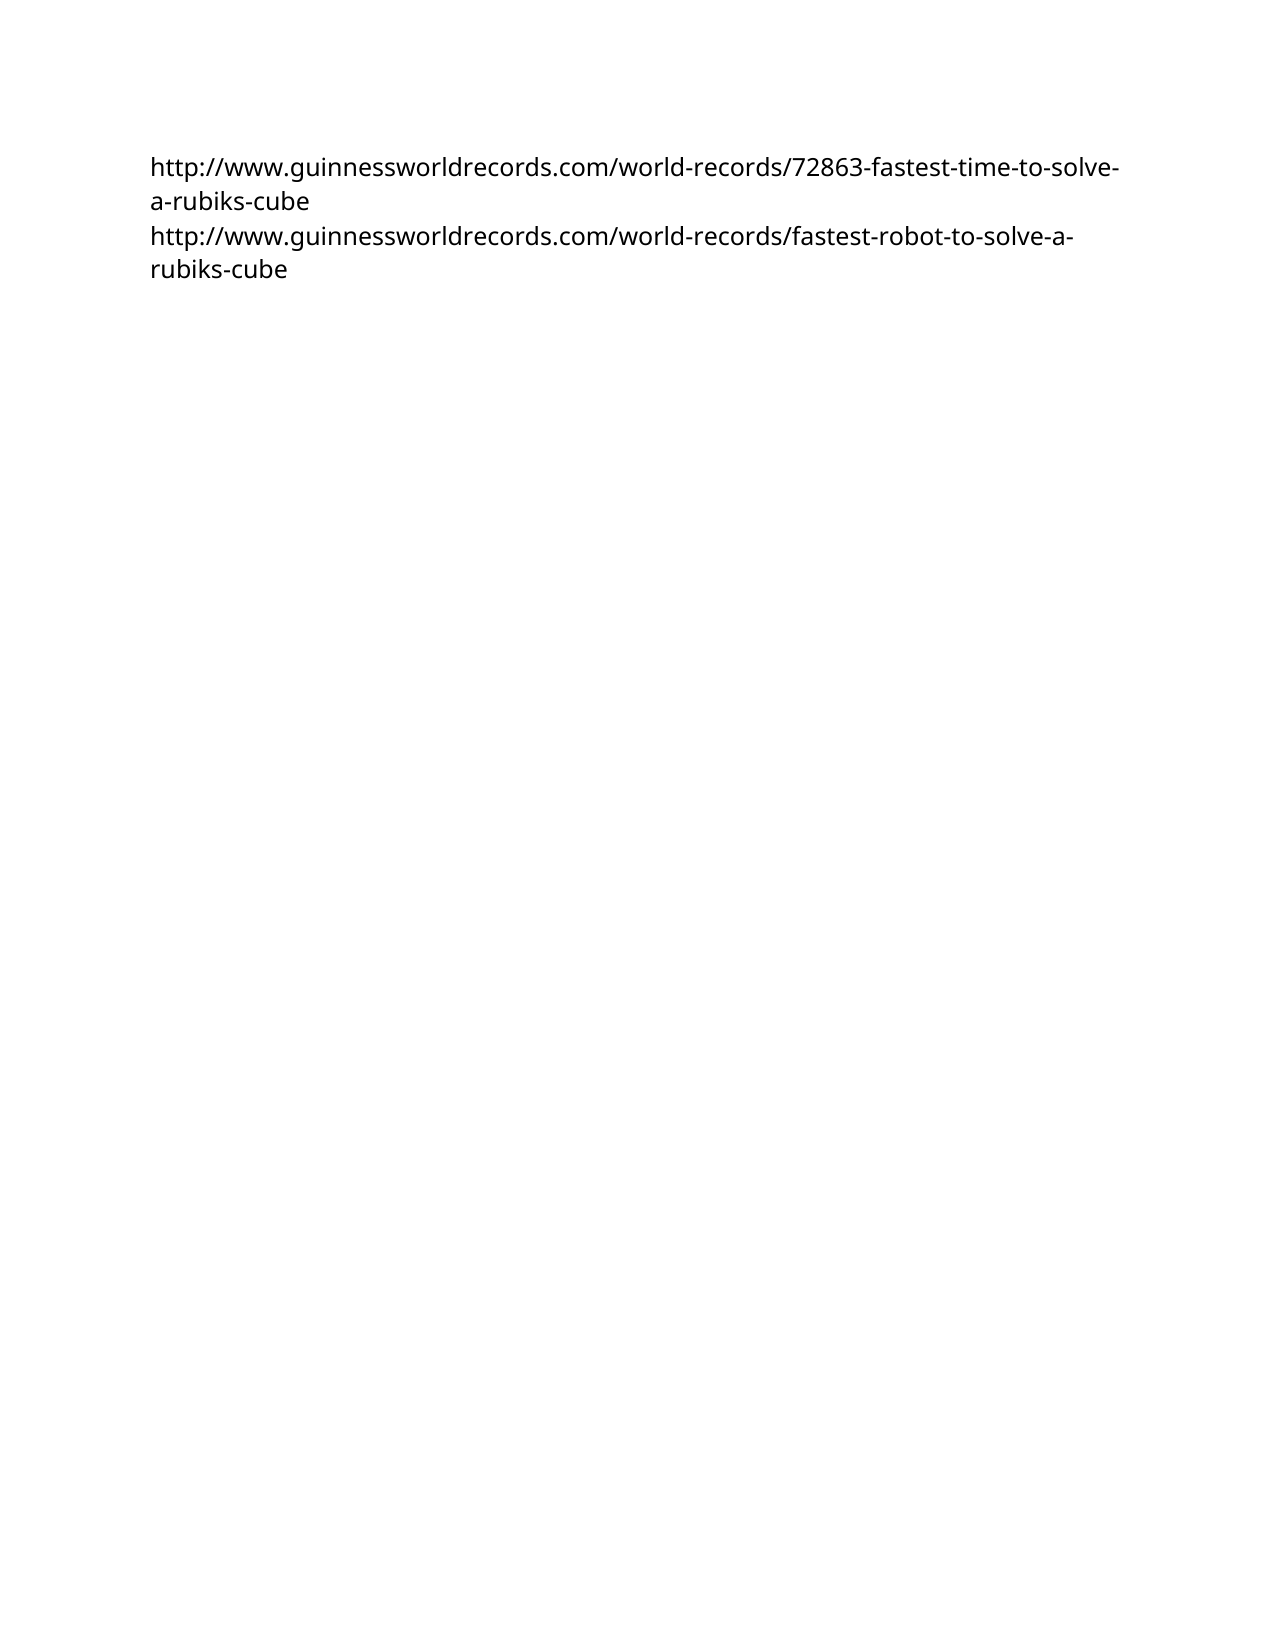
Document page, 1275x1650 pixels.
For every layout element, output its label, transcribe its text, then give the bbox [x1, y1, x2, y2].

text http://www.guinnessworldrecords.com/world-records/72863-fastest-time-to-solve-a-rubiks-cube [150, 150, 1125, 218]
text http://www.guinnessworldrecords.com/world-records/fastest-robot-to-solve-a-rubiks-cube [150, 218, 1125, 286]
